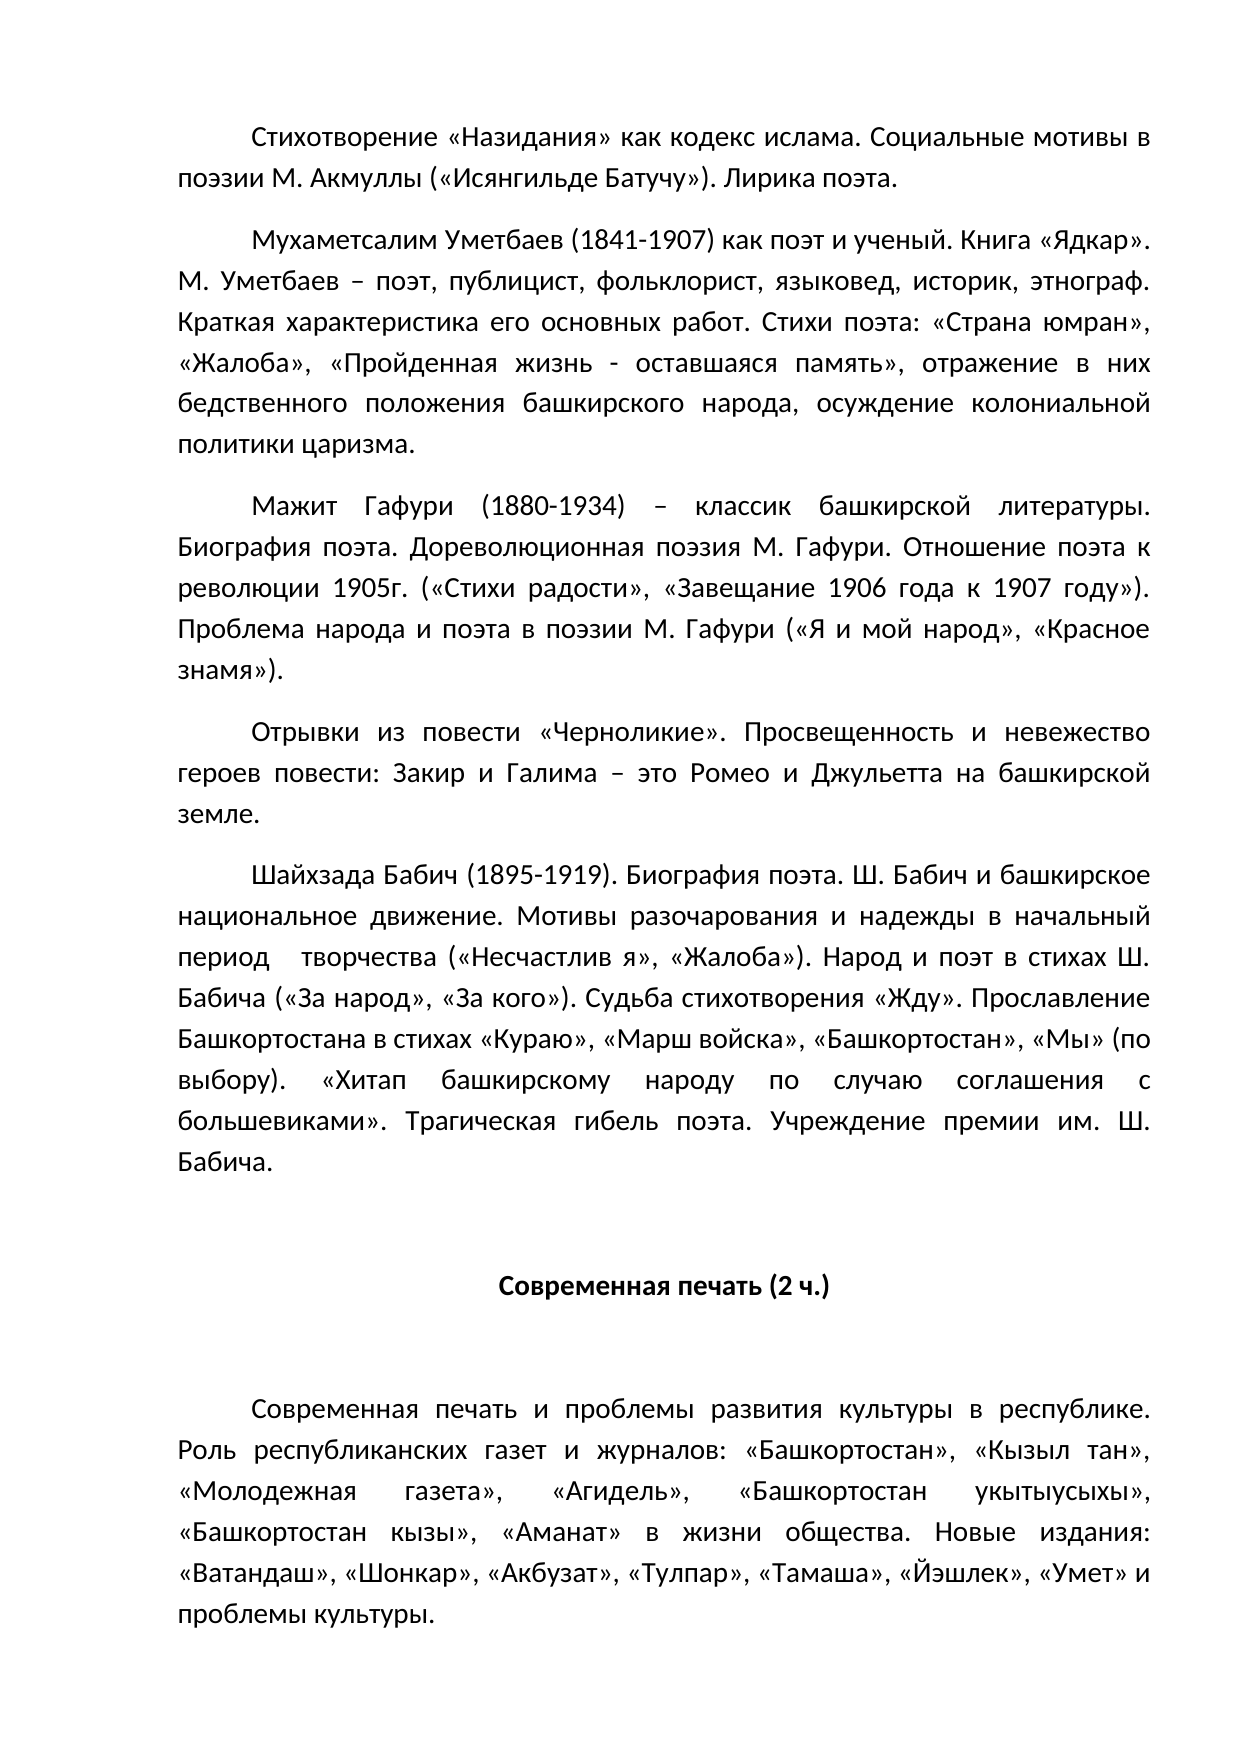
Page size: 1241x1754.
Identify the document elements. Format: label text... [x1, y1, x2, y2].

text Мухаметсалим Уметбаев (1841-1907) как поэт и ученый. Книга «Ядкар». М. Уметбаев – поэт, публицист, фольклорист, языковед, историк, этнограф. Краткая характеристика его основных работ. Стихи поэта: «Страна юмран», «Жалоба», «Пройденная жизнь - оставшаяся память», отражение в них бедственного положения башкирского народа, осуждение колониальной политики царизма. [177, 221, 1152, 461]
text Мажит Гафури (1880-1934) – классик башкирской литературы. Биография поэта. Дореволюционная поэзия М. Гафури. Отношение поэта к революции 1905г. («Стихи радости», «Завещание 1906 года к 1907 году»). Проблема народа и поэта в поэзии М. Гафури («Я и мой народ», «Красное знамя»). [177, 487, 1152, 687]
text Современная печать (2 ч.) [177, 1267, 1152, 1302]
text Шайхзада Бабич (1895-1919). Биография поэта. Ш. Бабич и башкирское национальное движение. Мотивы разочарования и надежды в начальный период творчества («Несчастлив я», «Жалоба»). Народ и поэт в стихах Ш. Бабича («За народ», «За кого»). Судьба стихотворения «Жду». Прославление Башкортостана в стихах «Кураю», «Марш войска», «Башкортостан», «Мы» (по выбору). «Хитап башкирскому народу по случаю соглашения с большевиками». Трагическая гибель поэта. Учреждение премии им. Ш. Бабича. [177, 856, 1152, 1179]
text Отрывки из повести «Черноликие». Просвещенность и невежество героев повести: Закир и Галима – это Ромео и Джульетта на башкирской земле. [177, 713, 1152, 830]
text Стихотворение «Назидания» как кодекс ислама. Социальные мотивы в поэзии М. Акмуллы («Исянгильде Батучу»). Лирика поэта. [177, 118, 1152, 195]
text Современная печать и проблемы развития культуры в республике. Роль республиканских газет и журналов: «Башкортостан», «Кызыл тан», «Молодежная газета», «Агидель», «Башкортостан укытыусыхы», «Башкортостан кызы», «Аманат» в жизни общества. Новые издания: «Ватандаш», «Шонкар», «Акбузат», «Тулпар», «Тамаша», «Йэшлек», «Умет» и проблемы культуры. [177, 1390, 1152, 1630]
